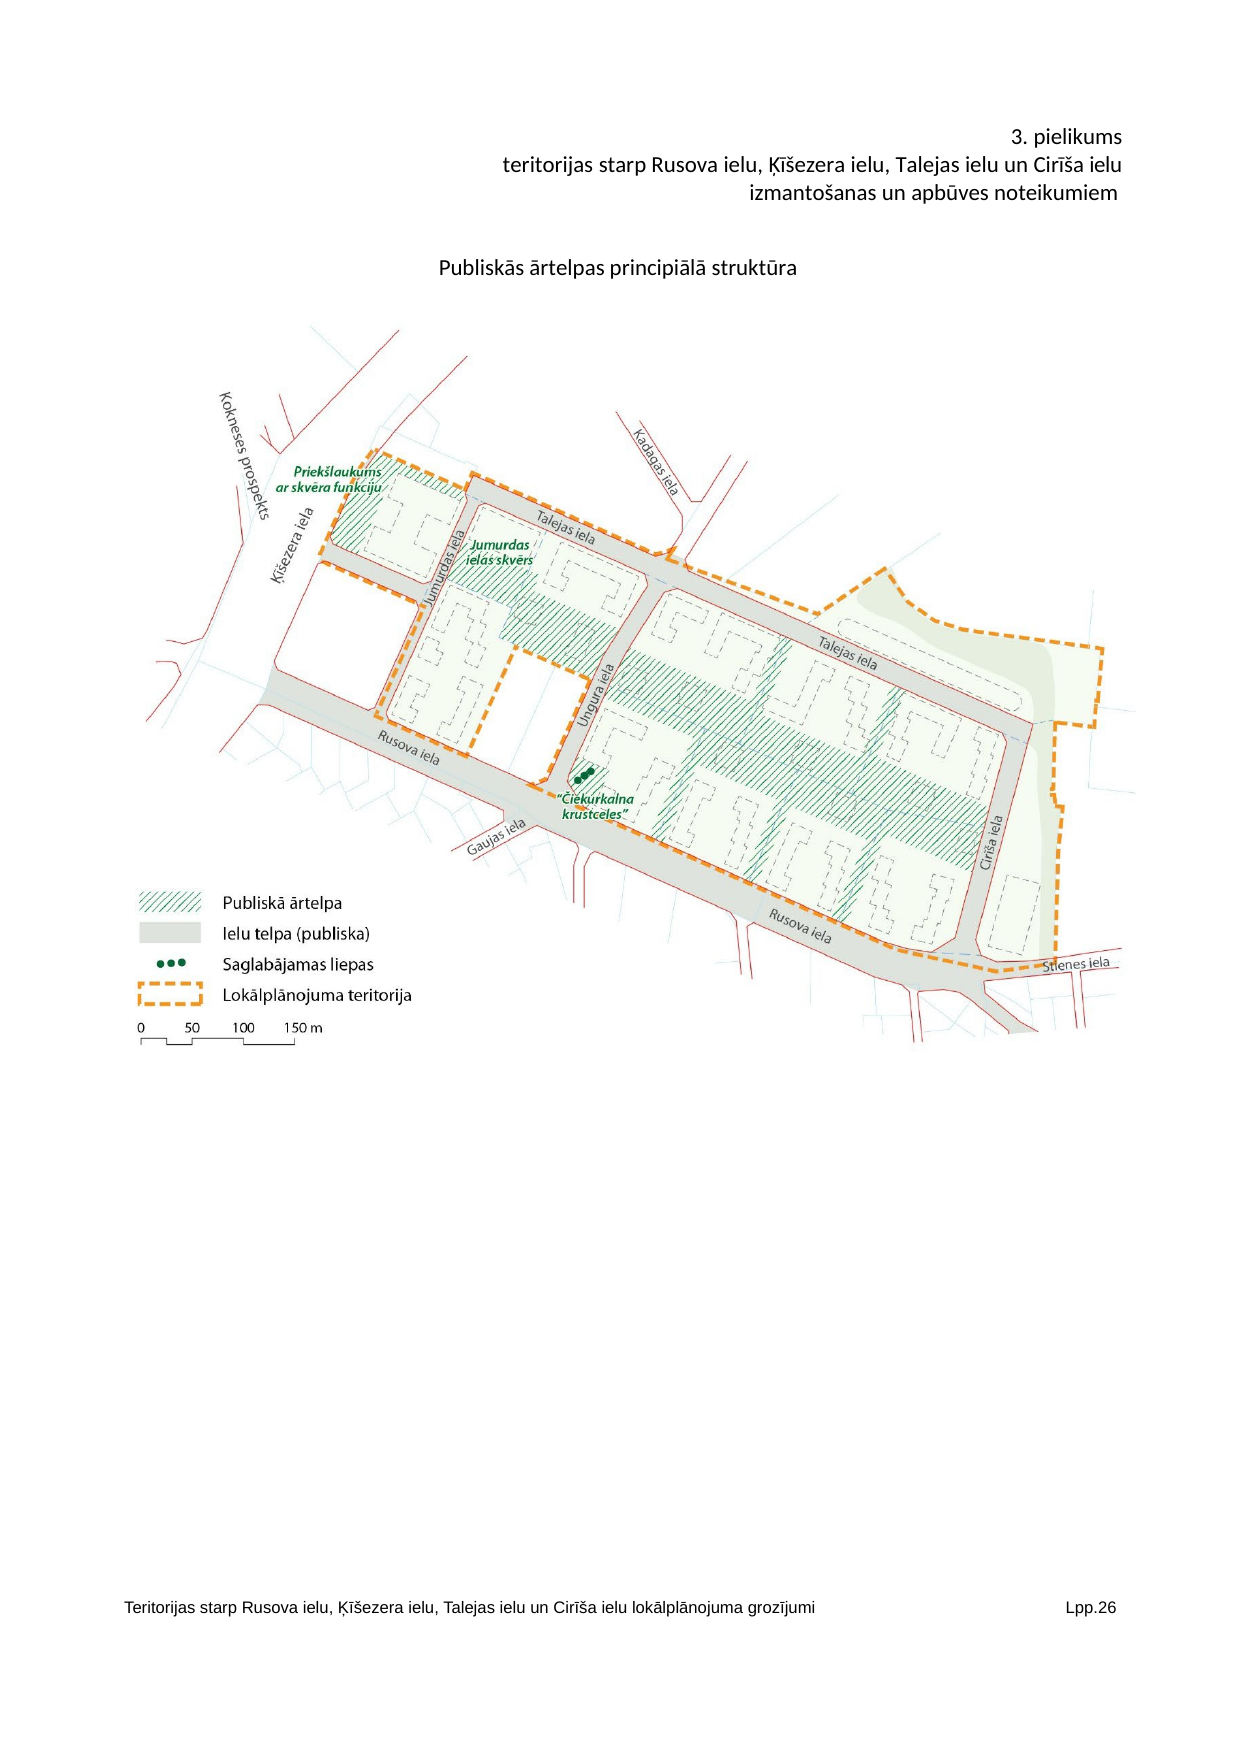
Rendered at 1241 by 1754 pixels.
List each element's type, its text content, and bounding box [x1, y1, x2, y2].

picture [134, 321, 1137, 1052]
text izmantošanas un apbūves noteikumiem [118, 178, 1118, 206]
text Publiskās ārtelpas principiālā struktūra [118, 253, 1118, 281]
text 3. pielikums teritorijas starp Rusova ielu, Ķīšezera ielu, Talejas ielu un Cirīša ielu [502, 122, 1122, 178]
